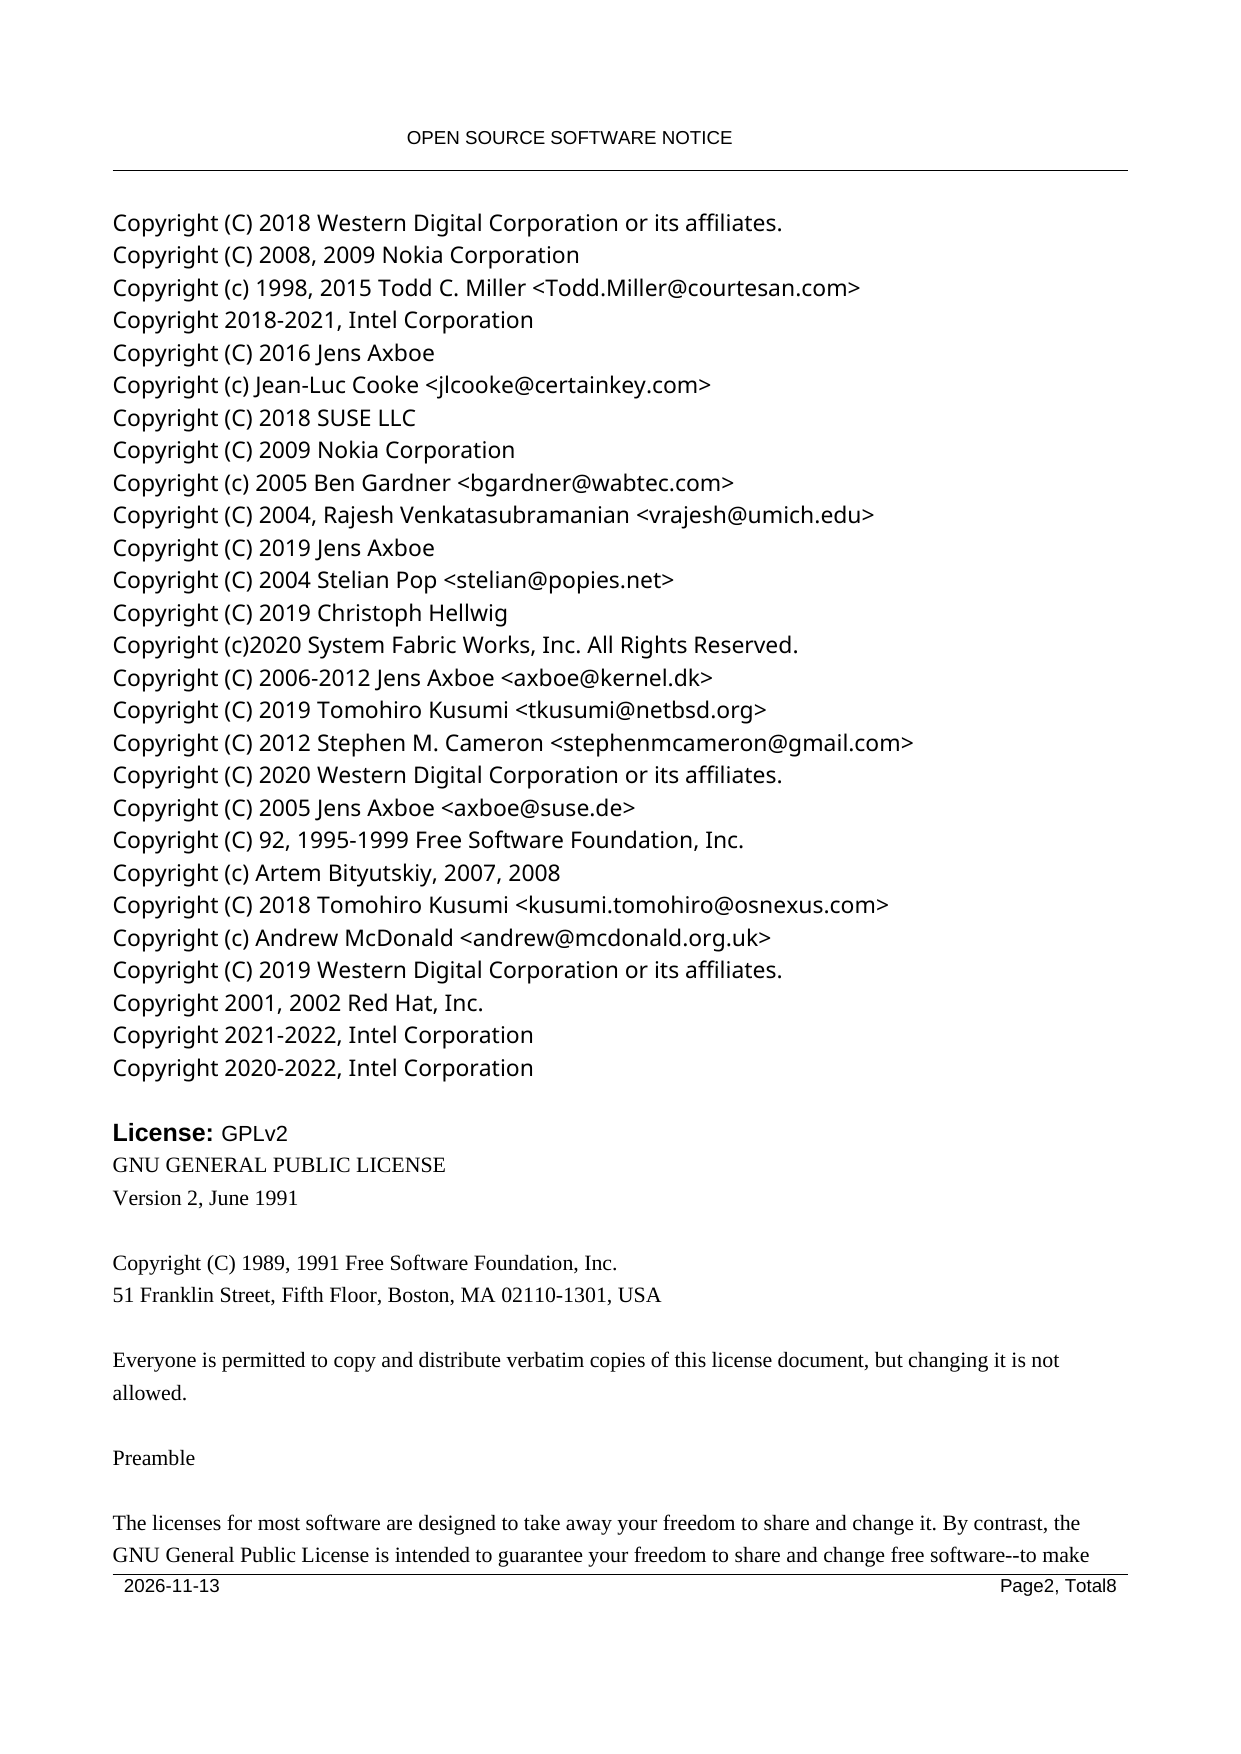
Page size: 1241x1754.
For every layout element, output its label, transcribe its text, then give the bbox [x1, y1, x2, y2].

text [112, 206, 1128, 1116]
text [112, 1149, 1128, 1571]
text License: GPLv2 [112, 1116, 1128, 1149]
